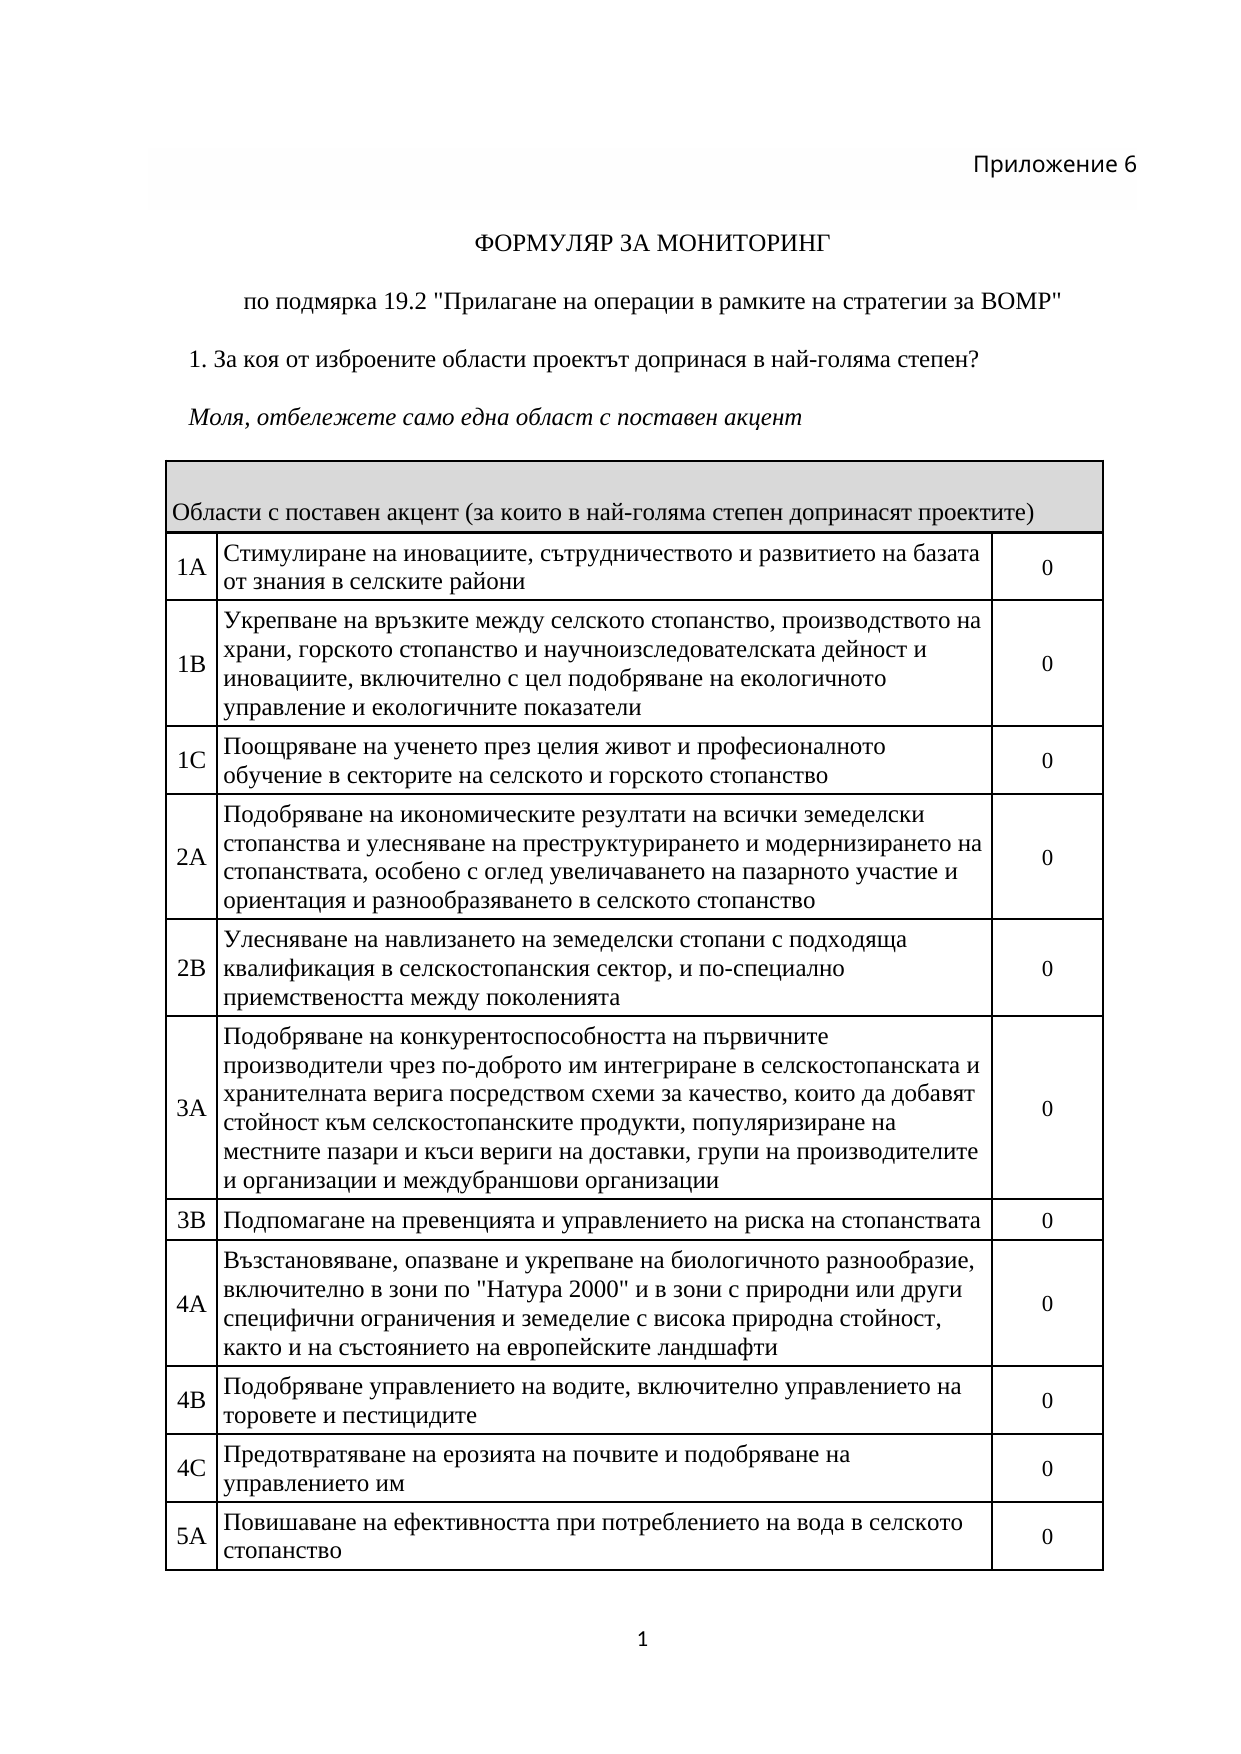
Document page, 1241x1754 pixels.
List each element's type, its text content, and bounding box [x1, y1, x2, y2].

text Приложение 6 [148, 148, 1137, 179]
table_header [148, 210, 1157, 1571]
